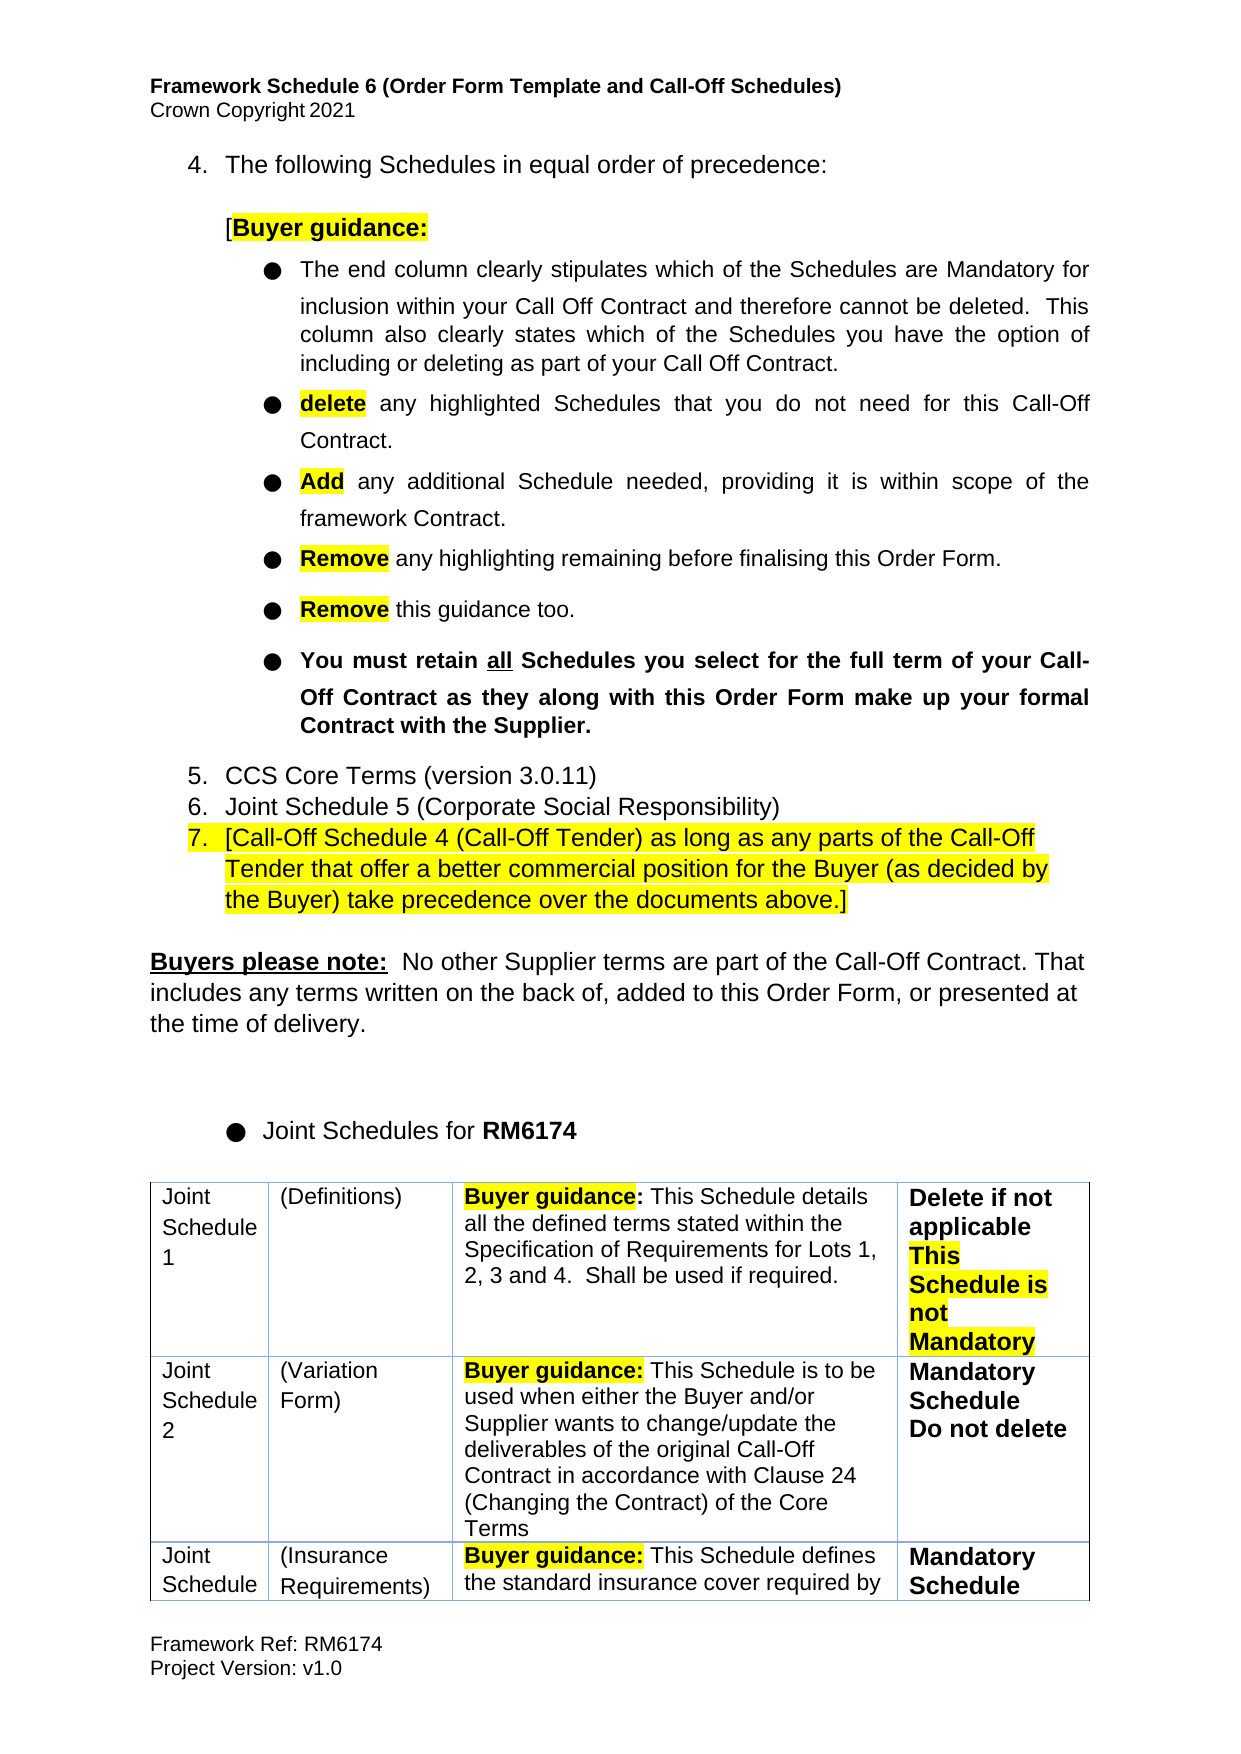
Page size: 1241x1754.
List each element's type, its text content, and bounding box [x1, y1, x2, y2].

list You must retain all Schedules you select for the full term of your Call-Off Contract as they along with this Order Form make up your formal Contract with the Supplier. [262, 634, 1090, 738]
text [Buyer guidance: [225, 212, 1090, 241]
table_cell Buyer guidance: This Schedule is to be used when either the Buyer and/or Supplier wants to change/update the deliverables of the original Call-Off Contract in accordance with Clause 24 (Changing the Contract) of the Core Terms [453, 1357, 897, 1541]
list Remove any highlighting remaining before finalising this Order Form. [262, 533, 1090, 580]
table_cell Joint Schedule 2 [151, 1357, 268, 1541]
list Remove this guidance too. [262, 584, 1090, 631]
list Joint Schedule 5 (Corporate Social Responsibility) [187, 792, 1090, 821]
list Joint Schedules for RM6174 [225, 1103, 1090, 1154]
list The following Schedules in equal order of precedence: [187, 150, 1090, 179]
list Add any additional Schedule needed, providing it is within scope of the framework Contract. [262, 455, 1090, 531]
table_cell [898, 1543, 1089, 1600]
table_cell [453, 1543, 897, 1600]
table_header (Definitions) [269, 1183, 452, 1356]
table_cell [269, 1543, 452, 1600]
table_header Joint Schedule 1 [151, 1183, 268, 1356]
table_header Delete if not applicable This Schedule is not Mandatory [898, 1183, 1089, 1356]
table_cell (Variation Form) [269, 1357, 452, 1541]
list The end column clearly stipulates which of the Schedules are Mandatory for inclusion within your Call Off Contract and therefore cannot be deleted. This column also clearly states which of the Schedules you have the option of including or deleting as part of your Call Off Contract. [262, 243, 1090, 376]
text Buyers please note: No other Supplier terms are part of the Call-Off Contract. That includes any terms written on the back of, added to this Order Form, or presented at the time of delivery. [150, 947, 1090, 1038]
table_cell Mandatory Schedule Do not delete [898, 1357, 1089, 1541]
list CCS Core Terms (version 3.0.11) [187, 761, 1090, 790]
table_header Buyer guidance: This Schedule details all the defined terms stated within the Specification of Requirements for Lots 1, 2, 3 and 4. Shall be used if required. [453, 1183, 897, 1356]
list delete any highlighted Schedules that you do not need for this Call-Off Contract. [262, 378, 1090, 453]
list [Call-Off Schedule 4 (Call-Off Tender) as long as any parts of the Call-Off Tender that offer a better commercial position for the Buyer (as decided by the Buyer) take precedence over the documents above.] [187, 823, 1090, 914]
table_cell Joint Schedule 3 [151, 1543, 268, 1600]
